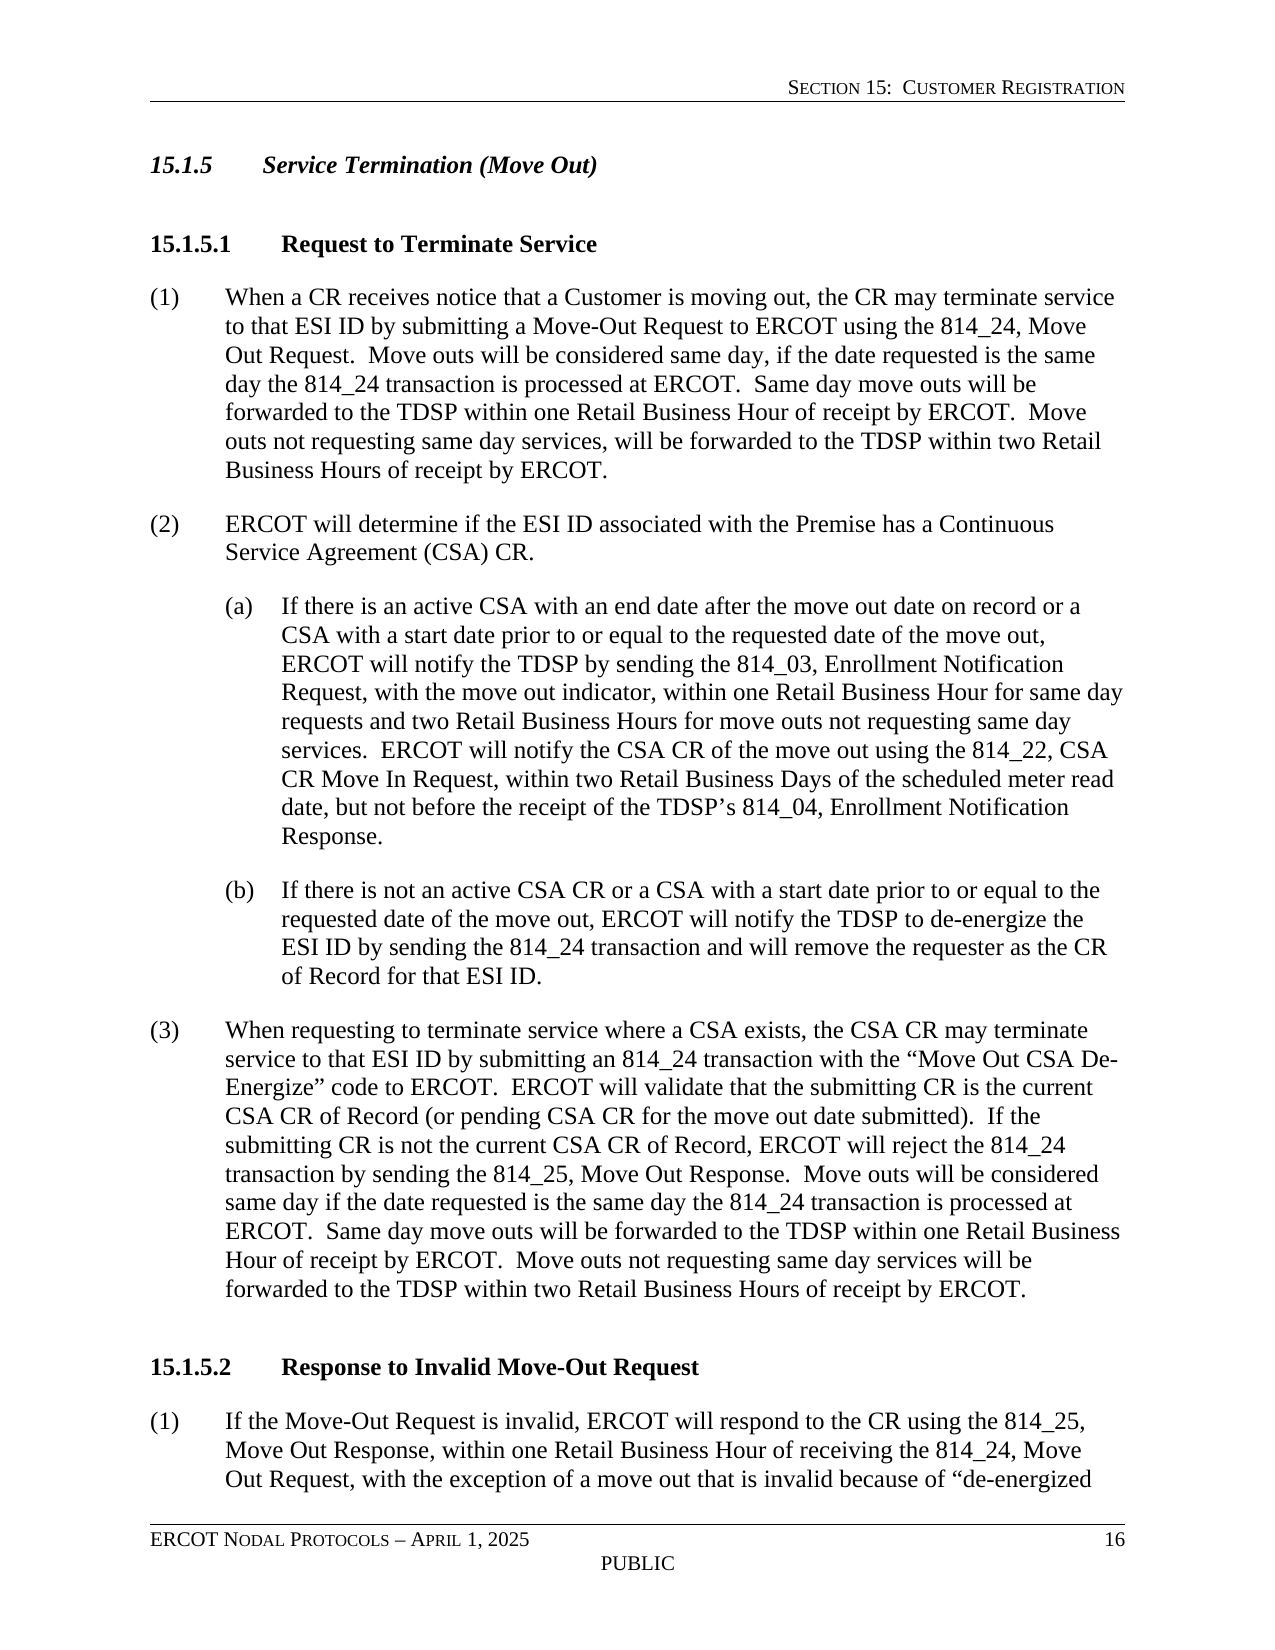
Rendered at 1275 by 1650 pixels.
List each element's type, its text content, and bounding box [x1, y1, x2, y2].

list (2) ERCOT will determine if the ESI ID associated with the Premise has a Continuous Service Agreement (CSA) CR. [150, 509, 1125, 566]
text 15.1.5.2 Response to Invalid Move-Out Request [150, 1352, 1125, 1381]
list (3) When requesting to terminate service where a CSA exists, the CSA CR may terminate service to that ESI ID by submitting an 814_24 transaction with the “Move Out CSA De-Energize” code to ERCOT. ERCOT will validate that the submitting CR is the current CSA CR of Record (or pending CSA CR for the move out date submitted). If the submitting CR is not the current CSA CR of Record, ERCOT will reject the 814_24 transaction by sending the 814_25, Move Out Response. Move outs will be considered same day if the date requested is the same day the 814_24 transaction is processed at ERCOT. Same day move outs will be forwarded to the TDSP within one Retail Business Hour of receipt by ERCOT. Move outs not requesting same day services will be forwarded to the TDSP within two Retail Business Hours of receipt by ERCOT. [150, 1015, 1125, 1302]
list (1) When a CR receives notice that a Customer is moving out, the CR may terminate service to that ESI ID by submitting a Move-Out Request to ERCOT using the 814_24, Move Out Request. Move outs will be considered same day, if the date requested is the same day the 814_24 transaction is processed at ERCOT. Same day move outs will be forwarded to the TDSP within one Retail Business Hour of receipt by ERCOT. Move outs not requesting same day services, will be forwarded to the TDSP within two Retail Business Hours of receipt by ERCOT. [150, 282, 1125, 484]
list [150, 1406, 1125, 1492]
text 15.1.5 Service Termination (Move Out) [150, 150, 1125, 179]
text 15.1.5.1 Request to Terminate Service [150, 229, 1125, 257]
list (a) If there is an active CSA with an end date after the move out date on record or a CSA with a start date prior to or equal to the requested date of the move out, ERCOT will notify the TDSP by sending the 814_03, Enrollment Notification Request, with the move out indicator, within one Retail Business Hour for same day requests and two Retail Business Hours for move outs not requesting same day services. ERCOT will notify the CSA CR of the move out using the 814_22, CSA CR Move In Request, within two Retail Business Days of the scheduled meter read date, but not before the receipt of the TDSP’s 814_04, Enrollment Notification Response. [225, 591, 1125, 850]
list (b) If there is not an active CSA CR or a CSA with a start date prior to or equal to the requested date of the move out, ERCOT will notify the TDSP to de-energize the ESI ID by sending the 814_24 transaction and will remove the requester as the CR of Record for that ESI ID. [225, 875, 1125, 990]
